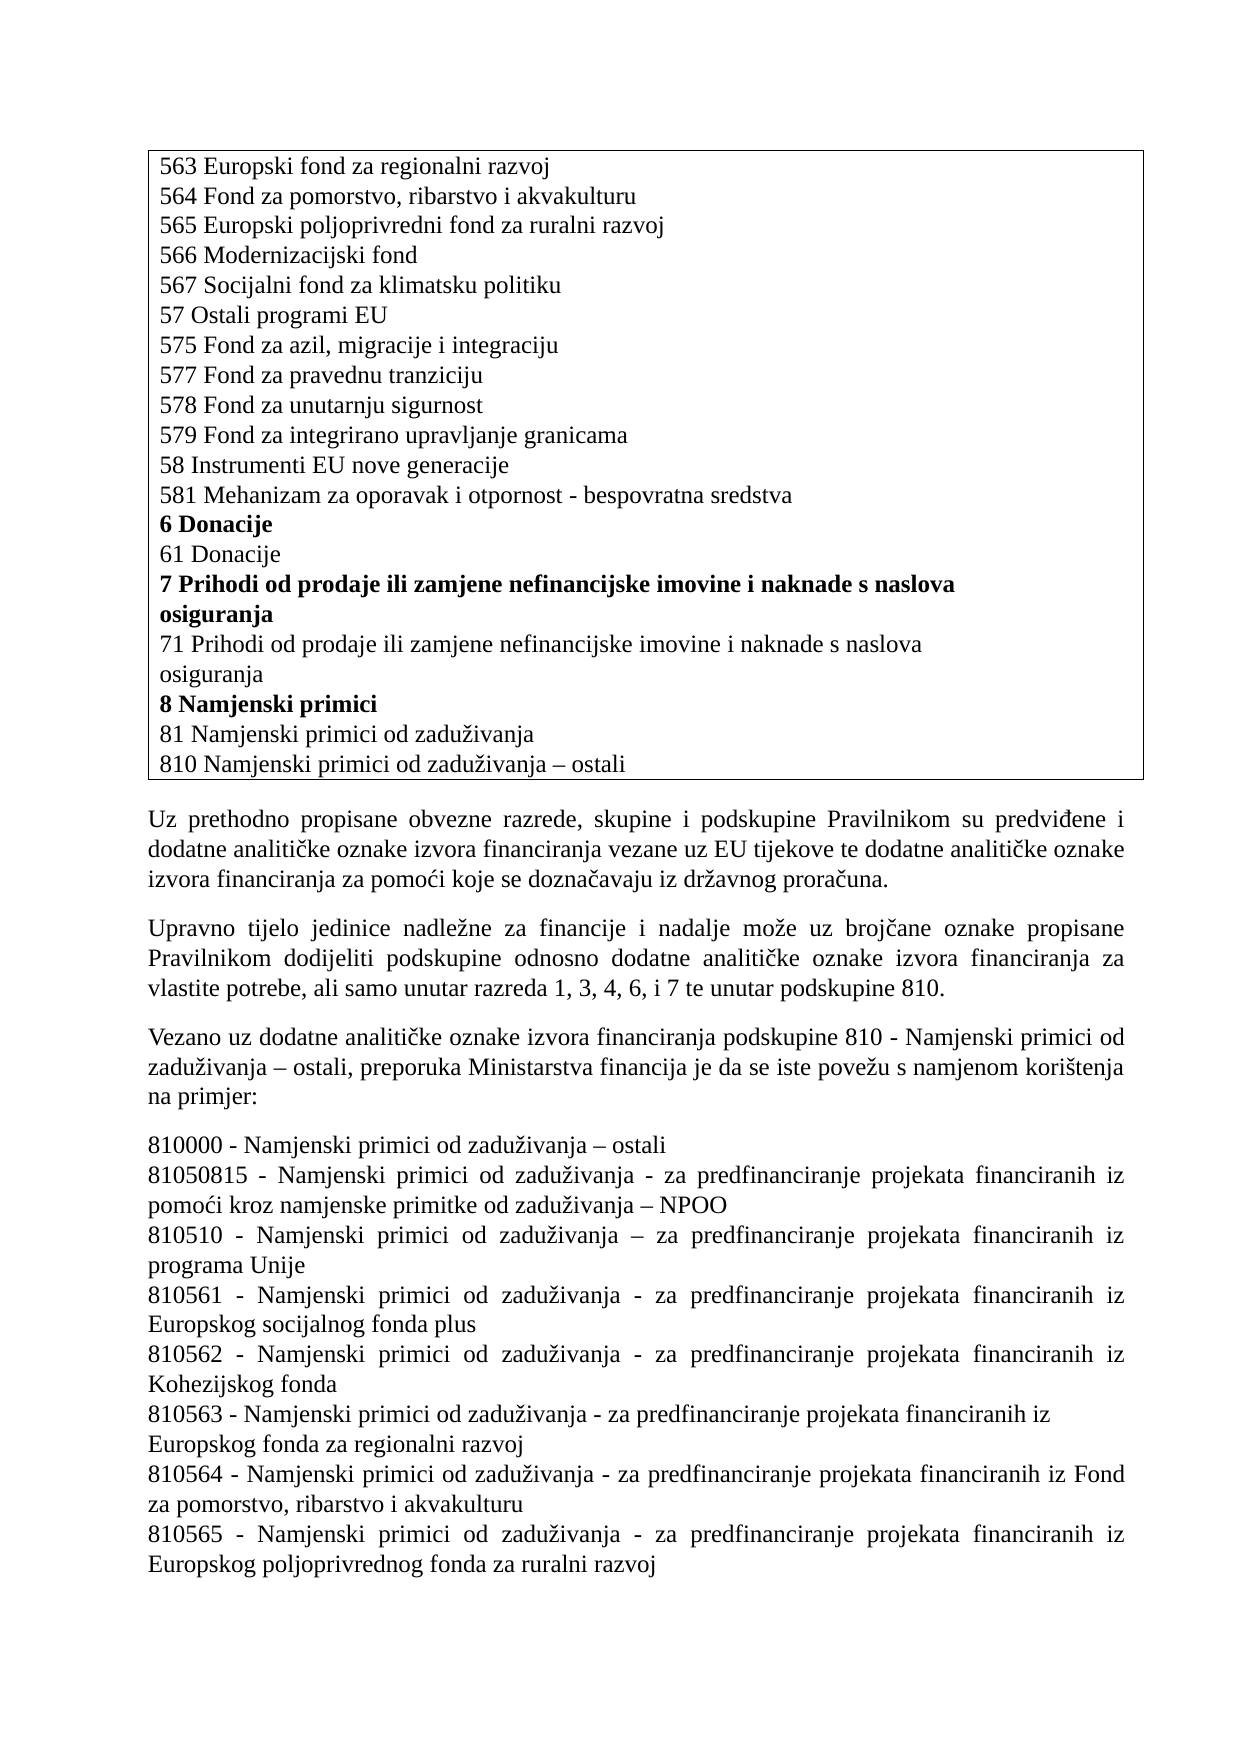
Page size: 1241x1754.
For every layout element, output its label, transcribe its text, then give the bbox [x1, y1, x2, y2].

text Europskog fonda za regionalni razvoj [148, 1429, 1126, 1458]
text 810510 - Namjenski primici od zaduživanja – za predfinanciranje projekata financiranih iz programa Unije [148, 1220, 1126, 1278]
text 810561 - Namjenski primici od zaduživanja - za predfinanciranje projekata financiranih iz Europskog socijalnog fonda plus [148, 1280, 1126, 1338]
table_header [149, 151, 1143, 778]
text 810000 - Namjenski primici od zaduživanja – ostali [148, 1130, 1126, 1159]
text 810564 - Namjenski primici od zaduživanja - za predfinanciranje projekata financiranih iz Fond za pomorstvo, ribarstvo i akvakulturu [148, 1459, 1126, 1518]
text 810565 - Namjenski primici od zaduživanja - za predfinanciranje projekata financiranih iz Europskog poljoprivrednog fonda za ruralni razvoj [148, 1519, 1126, 1577]
text 810562 - Namjenski primici od zaduživanja - za predfinanciranje projekata financiranih iz Kohezijskog fonda [148, 1339, 1126, 1398]
text 81050815 - Namjenski primici od zaduživanja - za predfinanciranje projekata financiranih iz pomoći kroz namjenske primitke od zaduživanja – NPOO [148, 1160, 1126, 1219]
text 810563 - Namjenski primici od zaduživanja - za predfinanciranje projekata financiranih iz [148, 1399, 1126, 1428]
text Vezano uz dodatne analitičke oznake izvora financiranja podskupine 810 - Namjenski primici od zaduživanja – ostali, preporuka Ministarstva financija je da se iste povežu s namjenom korištenja na primjer: [148, 1022, 1126, 1110]
text Upravno tijelo jedinice nadležne za financije i nadalje može uz brojčane oznake propisane Pravilnikom dodijeliti podskupine odnosno dodatne analitičke oznake izvora financiranja za vlastite potrebe, ali samo unutar razreda 1, 3, 4, 6, i 7 te unutar podskupine 810. [148, 913, 1126, 1002]
text Uz prethodno propisane obvezne razrede, skupine i podskupine Pravilnikom su predviđene i dodatne analitičke oznake izvora financiranja vezane uz EU tijekove te dodatne analitičke oznake izvora financiranja za pomoći koje se doznačavaju iz državnog proračuna. [148, 804, 1126, 893]
